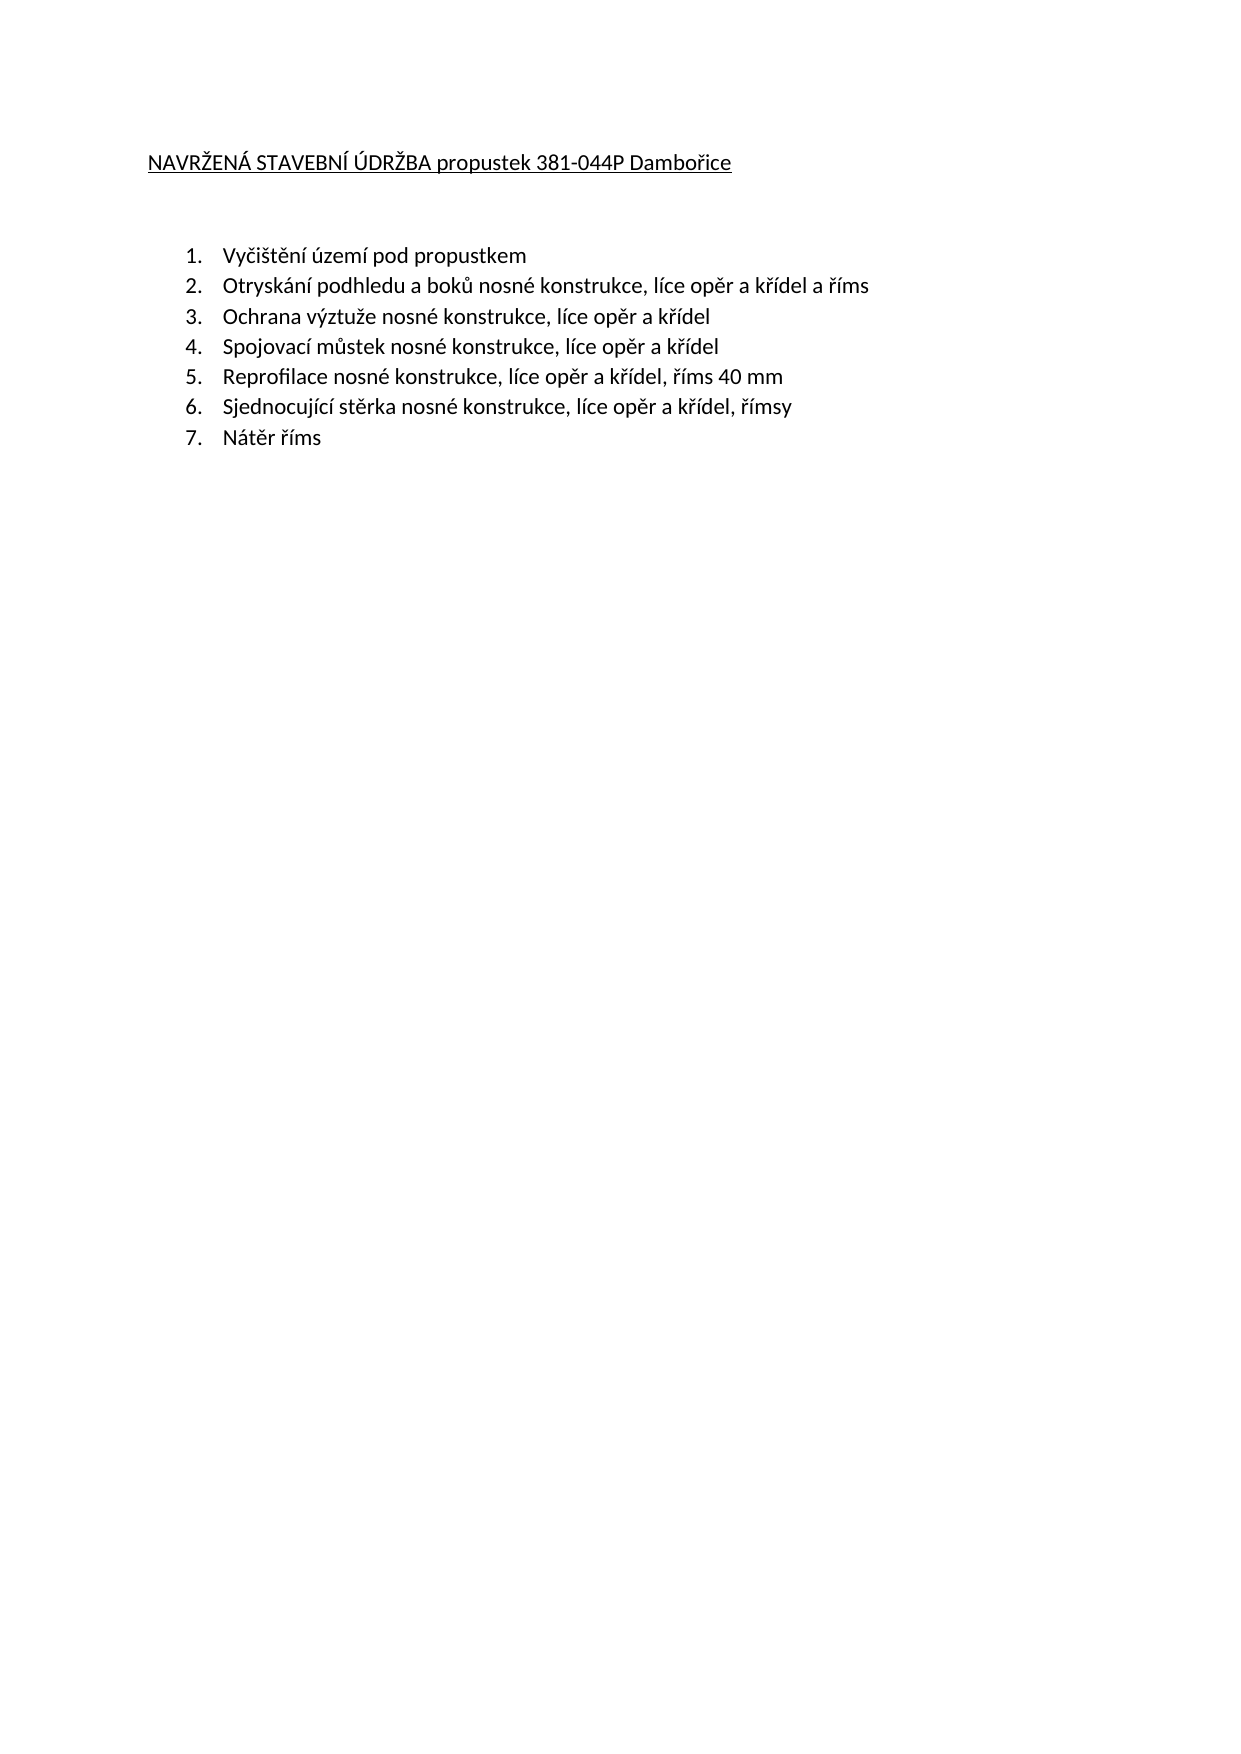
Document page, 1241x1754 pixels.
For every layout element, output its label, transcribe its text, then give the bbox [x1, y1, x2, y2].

list Nátěr říms [185, 423, 1093, 451]
list Vyčištění území pod propustkem [185, 241, 1093, 269]
list Reprofilace nosné konstrukce, líce opěr a křídel, říms 40 mm [185, 362, 1093, 390]
list Otryskání podhledu a boků nosné konstrukce, líce opěr a křídel a říms [185, 272, 1093, 299]
list Ochrana výztuže nosné konstrukce, líce opěr a křídel [185, 302, 1093, 330]
list Sjednocující stěrka nosné konstrukce, líce opěr a křídel, římsy [185, 392, 1093, 420]
list Spojovací můstek nosné konstrukce, líce opěr a křídel [185, 332, 1093, 360]
text NAVRŽENÁ STAVEBNÍ ÚDRŽBA propustek 381-044P Dambořice [148, 148, 1093, 176]
